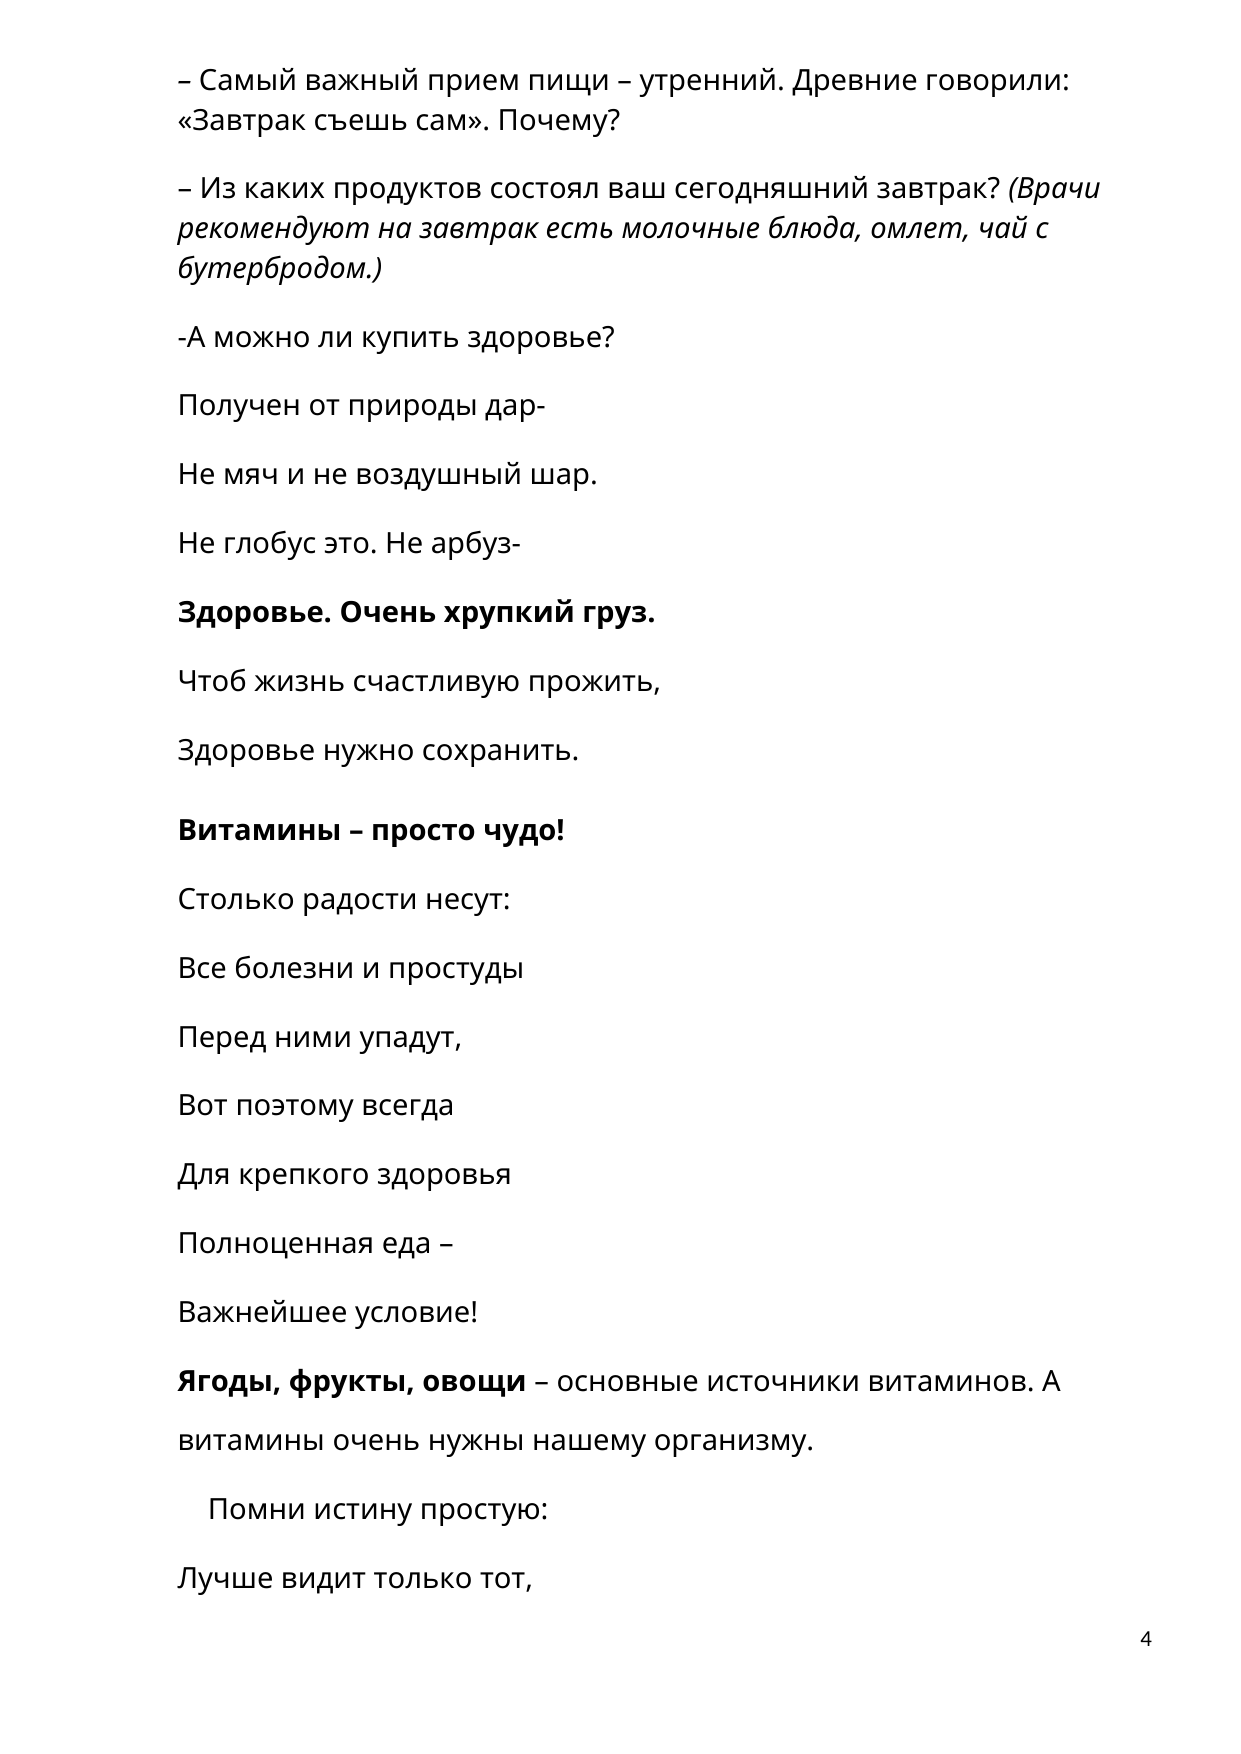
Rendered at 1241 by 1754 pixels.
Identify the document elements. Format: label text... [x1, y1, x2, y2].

text Помни истину простую: [177, 1488, 1152, 1528]
text Перед ними упадут, [177, 1016, 1152, 1056]
text Здоровье нужно сохранить. [177, 729, 1152, 769]
text Ягоды, фрукты, овощи – основные источники витаминов. А витамины очень нужны нашему организму. [177, 1360, 1152, 1459]
text Чтоб жизнь счастливую прожить, [177, 660, 1152, 700]
text Все болезни и простуды [177, 947, 1152, 987]
text Витамины – просто чудо! [177, 809, 1152, 849]
text Для крепкого здоровья [177, 1153, 1152, 1193]
text Не глобус это. Не арбуз- [177, 522, 1152, 562]
text Столько радости несут: [177, 878, 1152, 918]
text – Самый важный прием пищи – утренний. Древние говорили: «Завтрак съешь сам». Почему? [177, 59, 1152, 138]
text Получен от природы дар- [177, 385, 1152, 424]
text – Из каких продуктов состоял ваш сегодняшний завтрак? (Врачи рекомендуют на завтрак есть молочные блюда, омлет, чай с бутербродом.) [177, 168, 1152, 287]
text Полноценная еда – [177, 1222, 1152, 1262]
text Не мяч и не воздушный шар. [177, 453, 1152, 493]
text Вот поэтому всегда [177, 1085, 1152, 1124]
text Лучше видит только тот, [177, 1557, 1152, 1597]
text Здоровье. Очень хрупкий груз. [177, 591, 1152, 631]
text Важнейшее условие! [177, 1291, 1152, 1331]
text -А можно ли купить здоровье? [177, 316, 1152, 356]
